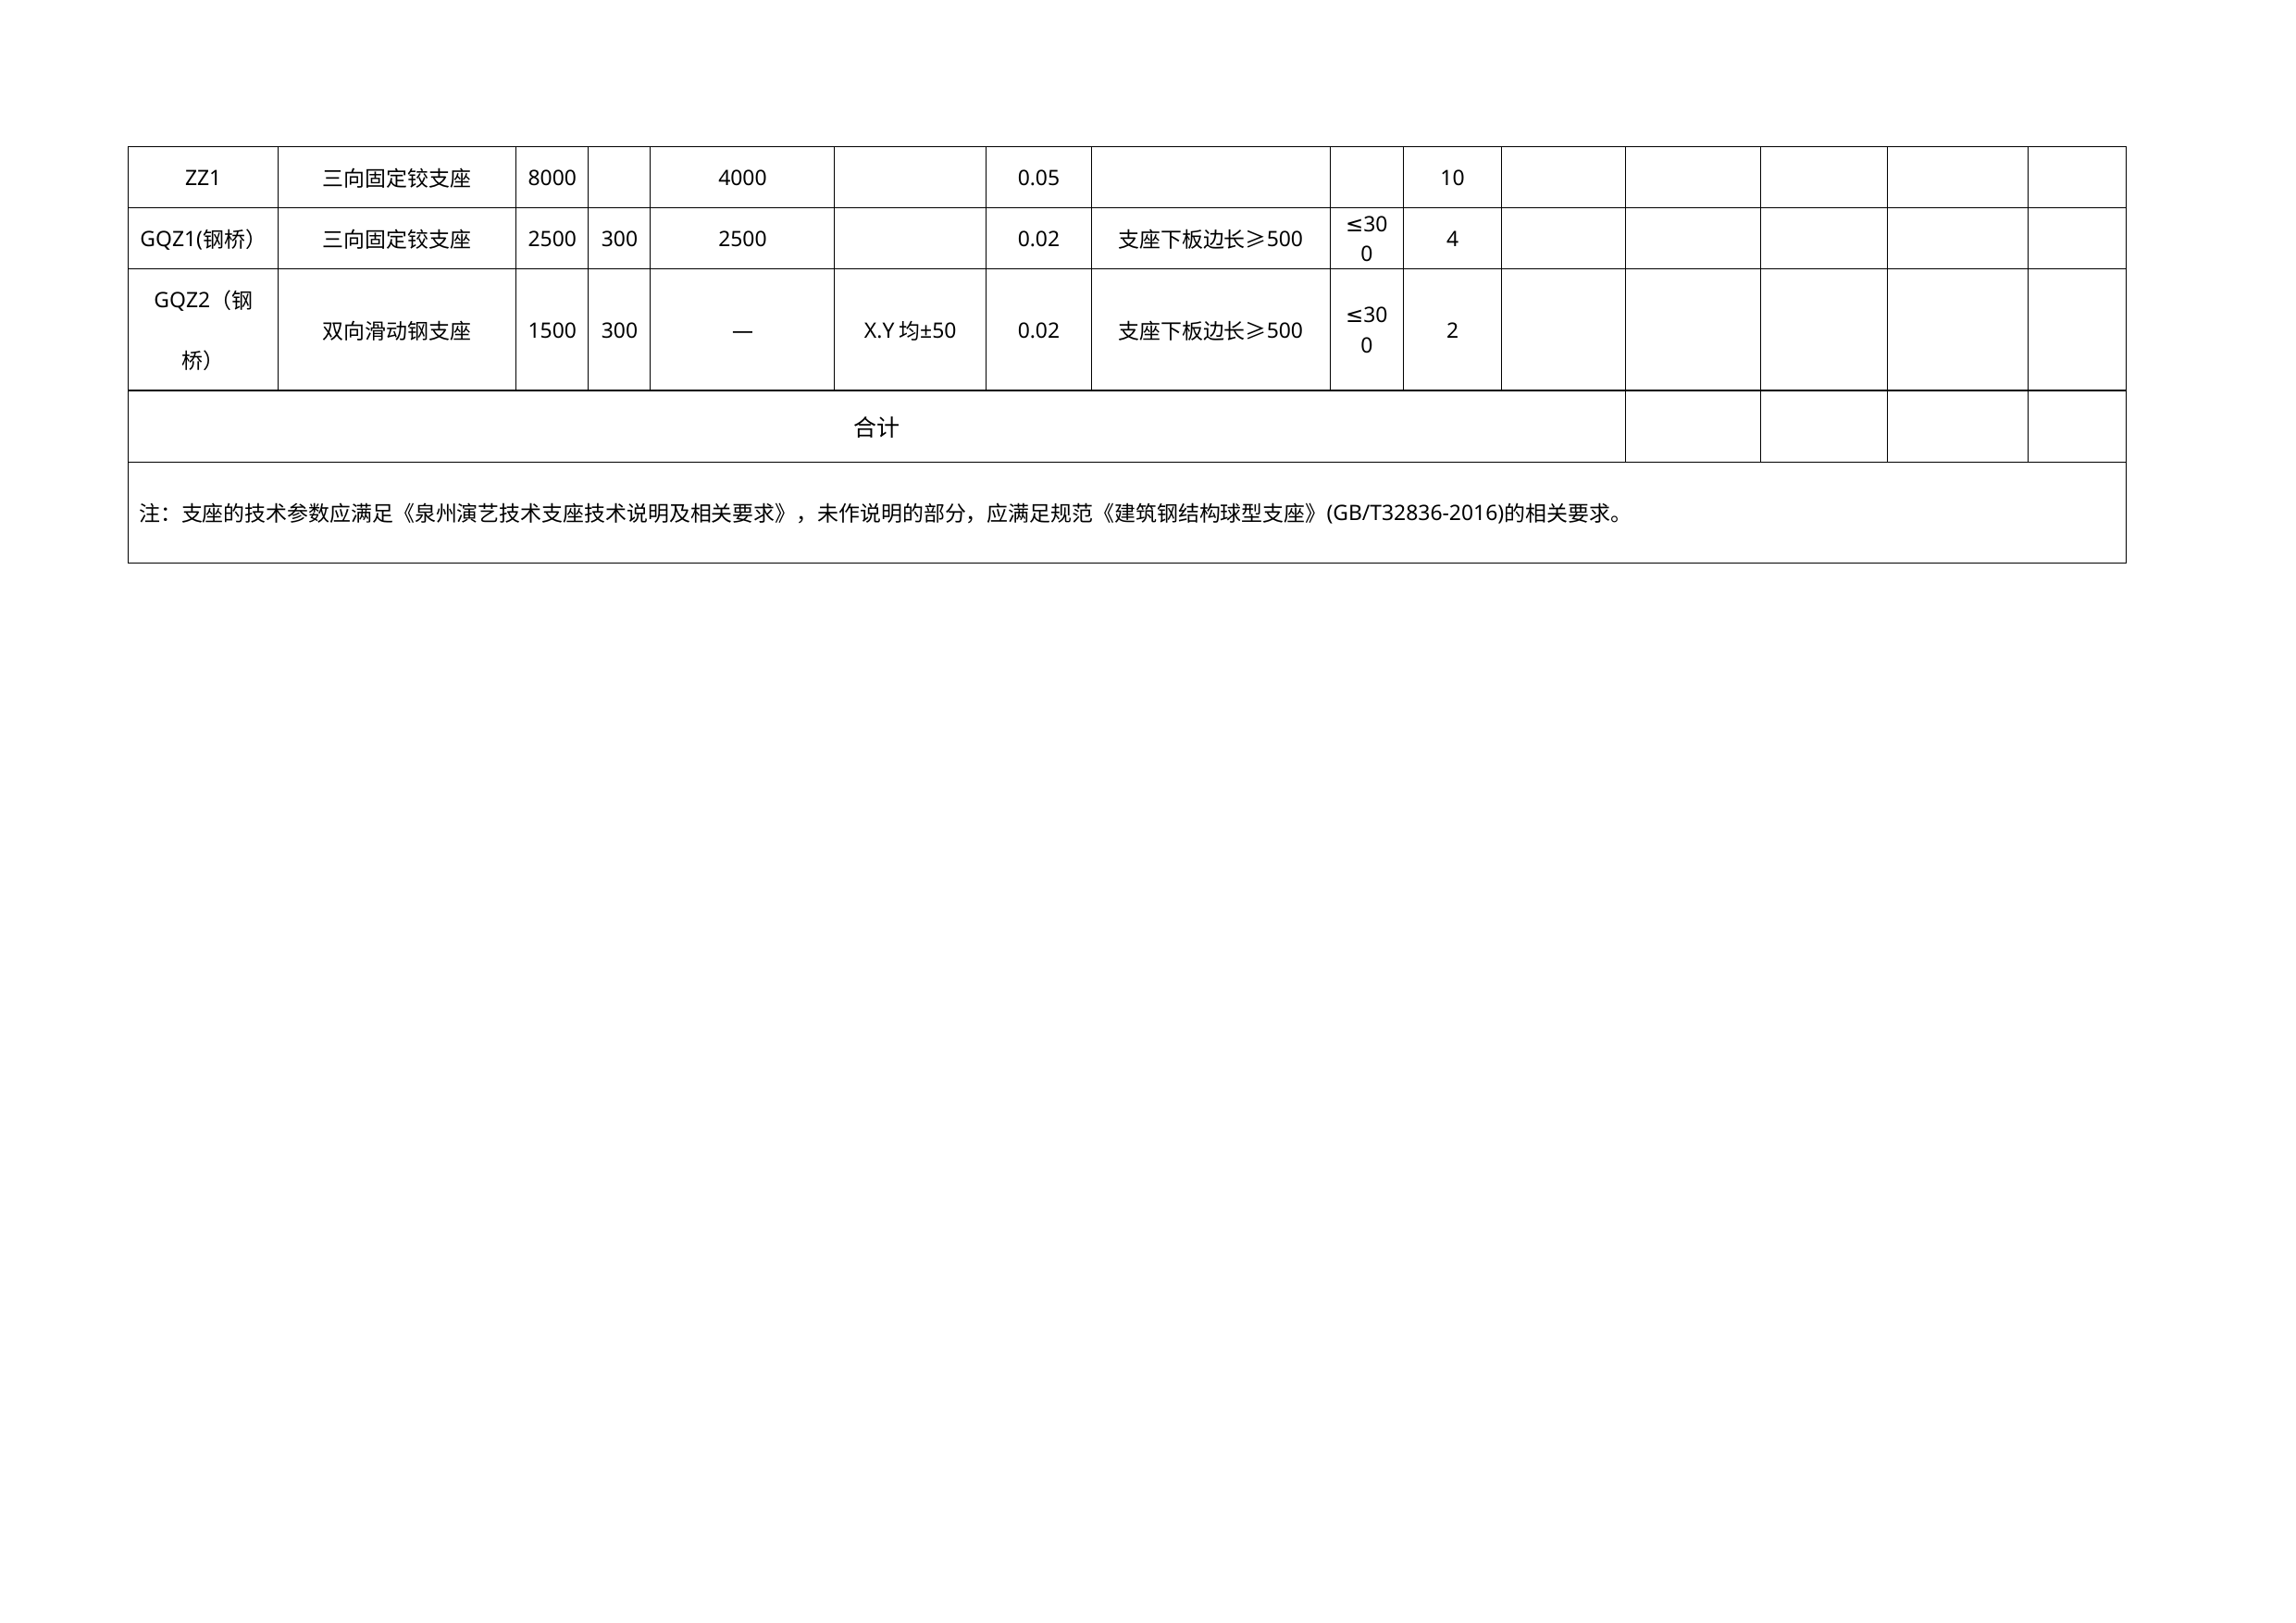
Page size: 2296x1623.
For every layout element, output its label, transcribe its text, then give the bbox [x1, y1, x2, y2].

table_cell [1092, 147, 1330, 207]
table_cell [1888, 269, 2028, 390]
table_cell ZZ1 [129, 147, 278, 207]
table_cell [589, 147, 650, 207]
table_cell ≤300 [1331, 208, 1403, 268]
table_cell 300 [589, 208, 650, 268]
table_cell [2029, 391, 2126, 462]
table_cell [1761, 269, 1887, 390]
table_cell [1502, 269, 1625, 390]
table_cell ≤300 [1331, 269, 1403, 390]
table_cell [1502, 147, 1625, 207]
table_cell 0.02 [987, 208, 1091, 268]
table_cell GQZ2（钢桥） [129, 269, 278, 390]
table_cell 1500 [516, 269, 588, 390]
table_cell X.Y均±50 [835, 269, 986, 390]
table_cell [1626, 208, 1760, 268]
table_cell 三向固定铰支座 [279, 208, 515, 268]
table_cell [1888, 391, 2028, 462]
table_cell [1761, 208, 1887, 268]
table_cell 支座下板边长≥500 [1092, 208, 1330, 268]
table_cell 0.02 [987, 269, 1091, 390]
table_cell — [651, 269, 834, 390]
table_cell [835, 147, 986, 207]
table_cell GQZ1(钢桥） [129, 208, 278, 268]
table_cell 双向滑动钢支座 [279, 269, 515, 390]
table_cell 2500 [516, 208, 588, 268]
table_cell [1626, 147, 1760, 207]
table_cell [1761, 147, 1887, 207]
table_cell 8000 [516, 147, 588, 207]
table_cell 三向固定铰支座 [279, 147, 515, 207]
table_cell 支座下板边长≥500 [1092, 269, 1330, 390]
table_cell [1761, 391, 1887, 462]
table_cell 2500 [651, 208, 834, 268]
table_cell 4000 [651, 147, 834, 207]
table_cell 注：支座的技术参数应满足《泉州演艺技术支座技术说明及相关要求》，未作说明的部分，应满足规范《建筑钢结构球型支座》(GB/T32836-2016)的相关要求。 [129, 463, 2126, 562]
table_cell [1888, 147, 2028, 207]
table_cell [1331, 147, 1403, 207]
table_cell [835, 208, 986, 268]
table_cell 0.05 [987, 147, 1091, 207]
table_cell [1626, 269, 1760, 390]
table_cell [2029, 208, 2126, 268]
table_cell [1502, 208, 1625, 268]
table_cell [2029, 269, 2126, 390]
table_cell 合计 [129, 391, 1625, 462]
table_cell 2 [1404, 269, 1501, 390]
table_cell 4 [1404, 208, 1501, 268]
table_cell [2029, 147, 2126, 207]
table_cell 300 [589, 269, 650, 390]
table_cell 10 [1404, 147, 1501, 207]
table_cell [1888, 208, 2028, 268]
table_cell [1626, 391, 1760, 462]
